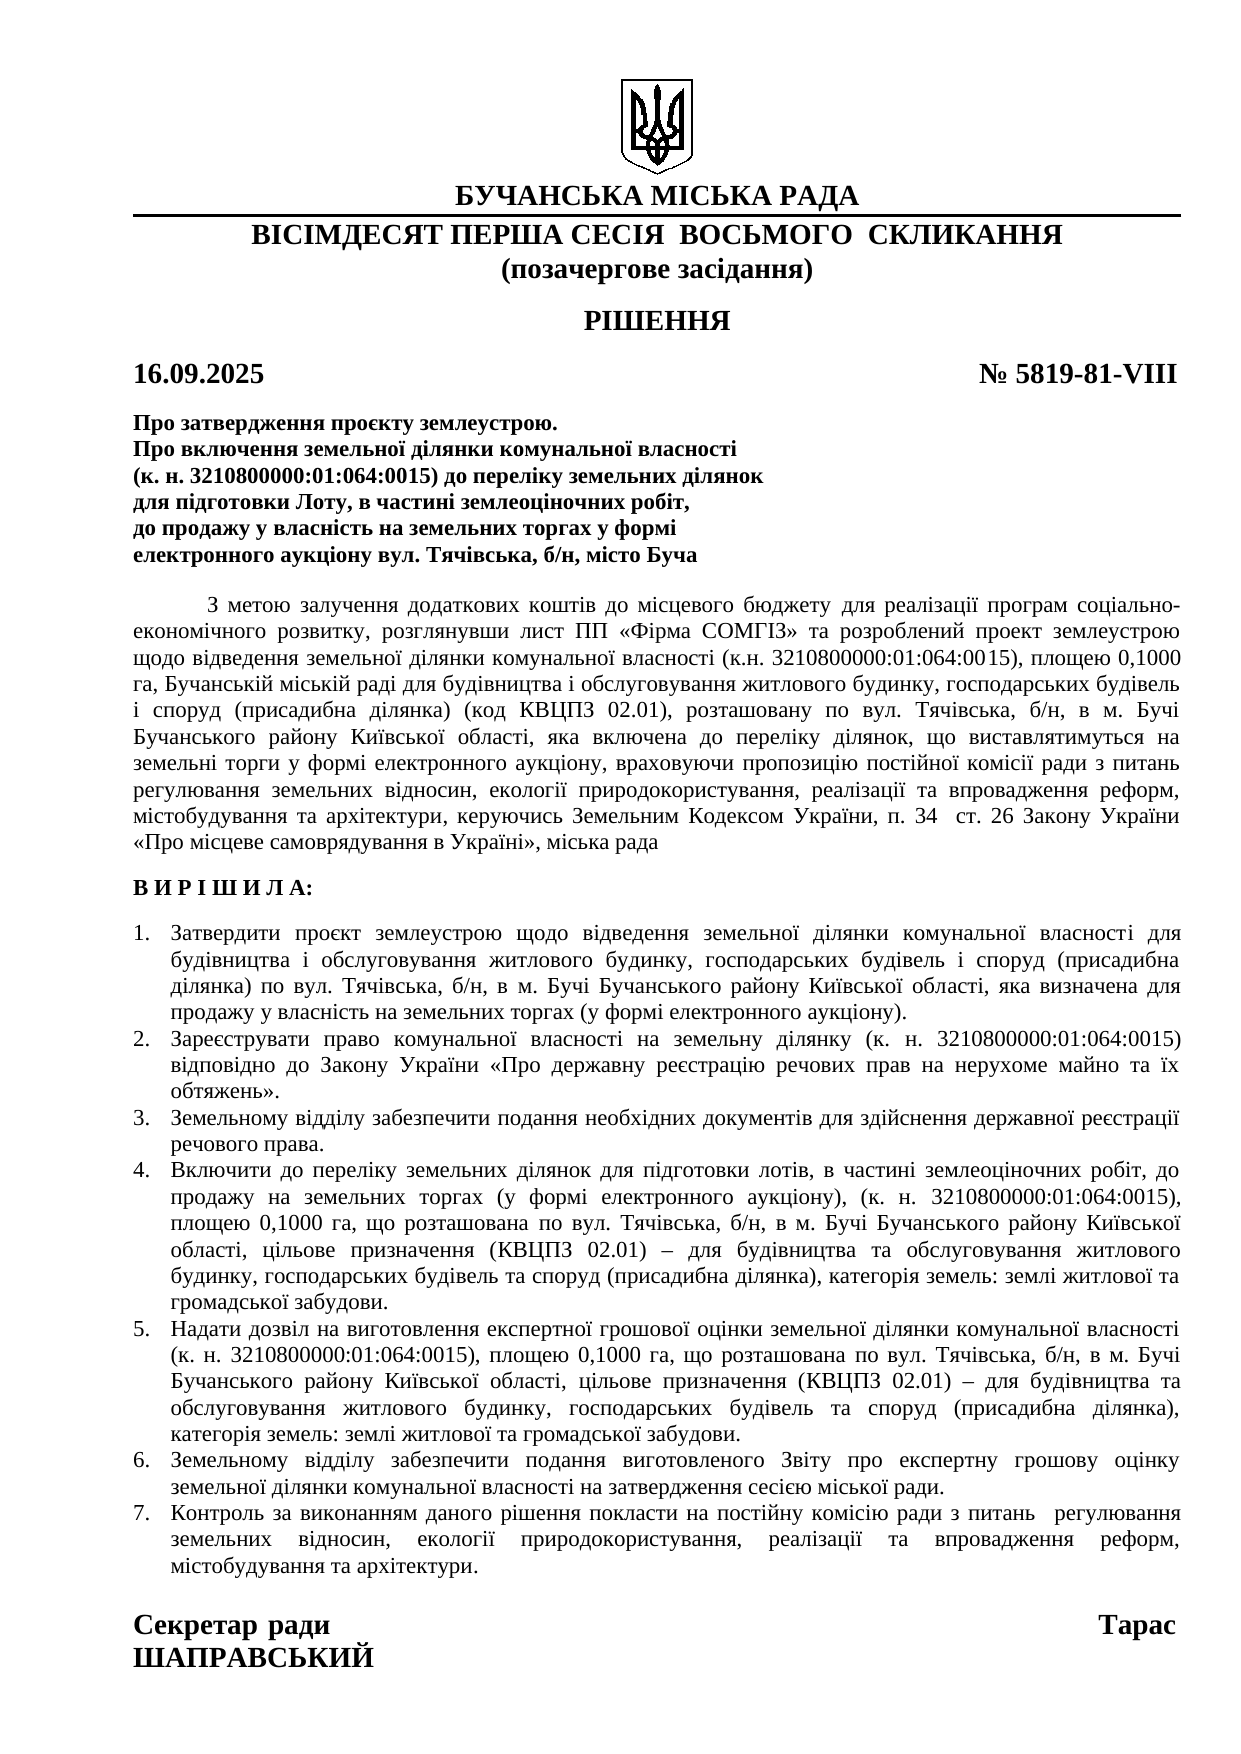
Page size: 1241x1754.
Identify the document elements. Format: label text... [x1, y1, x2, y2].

text Про включення земельної ділянки комунальної власності [133, 435, 1181, 462]
text для підготовки Лоту, в частині землеоціночних робіт, [133, 488, 1181, 514]
text В И Р І Ш И Л А: [133, 874, 1181, 900]
list Земельному відділу забезпечити подання необхідних документів для здійснення державної реєстрації речового права. [133, 1104, 1181, 1157]
list Контроль за виконанням даного рішення покласти на постійну комісію ради з питань регулювання земельних відносин, екології природокористування, реалізації та впровадження реформ, містобудування та архітектури. [133, 1499, 1181, 1578]
list Земельному відділу забезпечити подання виготовленого Звіту про експертну грошову оцінку земельної ділянки комунальної власності на затвердження сесією міської ради. [133, 1446, 1181, 1499]
text (позачергове засідання) [133, 251, 1181, 284]
text електронного аукціону вул. Тячівська, б/н, місто Буча [133, 541, 1181, 567]
list Затвердити проєкт землеустрою щодо відведення земельної ділянки комунальної власності для будівництва і обслуговування житлового будинку, господарських будівель і споруд (присадибна ділянка) по вул. Тячівська, б/н, в м. Бучі Бучанського району Київської області, яка визначена для продажу у власність на земельних торгах (у формі електронного аукціону). [133, 919, 1181, 1025]
text БУЧАНСЬКА МІСЬКА РАДА [133, 178, 1181, 214]
text 16.09.2025 № 5819-81-VIII [133, 356, 1181, 390]
text Секретар ради Тарас ШАПРАВСЬКИЙ [133, 1607, 1181, 1674]
text до продажу у власність на земельних торгах у формі [133, 514, 1181, 541]
text ВІСІМДЕСЯТ ПЕРША СЕСІЯ ВОСЬМОГО СКЛИКАННЯ [133, 217, 1181, 251]
text Про затвердження проєкту землеустрою. [133, 409, 1181, 435]
list Надати дозвіл на виготовлення експертної грошової оцінки земельної ділянки комунальної власності (к. н. 3210800000:01:064:0015), площею 0,1000 га, що розташована по вул. Тячівська, б/н, в м. Бучі Бучанського району Київської області, цільове призначення (КВЦПЗ 02.01) – для будівництва та обслуговування житлового будинку, господарських будівель та споруд (присадибна ділянка), категорія земель: землі житлової та громадської забудови. [133, 1315, 1181, 1446]
list Зареєструвати право комунальної власності на земельну ділянку (к. н. 3210800000:01:064:0015) відповідно до Закону України «Про державну реєстрацію речових прав на нерухоме майно та їх обтяжень». [133, 1025, 1181, 1104]
text З метою залучення додаткових коштів до місцевого бюджету для реалізації програм соціально-економічного розвитку, розглянувши лист ПП «Фірма СОМГІЗ» та розроблений проект землеустрою щодо відведення земельної ділянки комунальної власності (к.н. 3210800000:01:064:0015), площею 0,1000 га, Бучанській міській раді для будівництва і обслуговування житлового будинку, господарських будівель і споруд (присадибна ділянка) (код КВЦПЗ 02.01), розташовану по вул. Тячівська, б/н, в м. Бучі Бучанського району Київської області, яка включена до переліку ділянок, що виставлятимуться на земельні торги у формі електронного аукціону, враховуючи пропозицію постійної комісії ради з питань регулювання земельних відносин, екології природокористування, реалізації та впровадження реформ, містобудування та архітектури, керуючись Земельним Кодексом України, п. 34 ст. 26 Закону України «Про місцеве самоврядування в Україні», міська рада [133, 591, 1181, 855]
list Включити до переліку земельних ділянок для підготовки лотів, в частині землеоціночних робіт, до продажу на земельних торгах (у формі електронного аукціону), (к. н. 3210800000:01:064:0015), площею 0,1000 га, що розташована по вул. Тячівська, б/н, в м. Бучі Бучанського району Київської області, цільове призначення (КВЦПЗ 02.01) – для будівництва та обслуговування житлового будинку, господарських будівель та споруд (присадибна ділянка), категорія земель: землі житлової та громадської забудови. [133, 1157, 1181, 1315]
text РІШЕННЯ [133, 303, 1181, 337]
text (к. н. 3210800000:01:064:0015) до переліку земельних ділянок [133, 462, 1181, 488]
